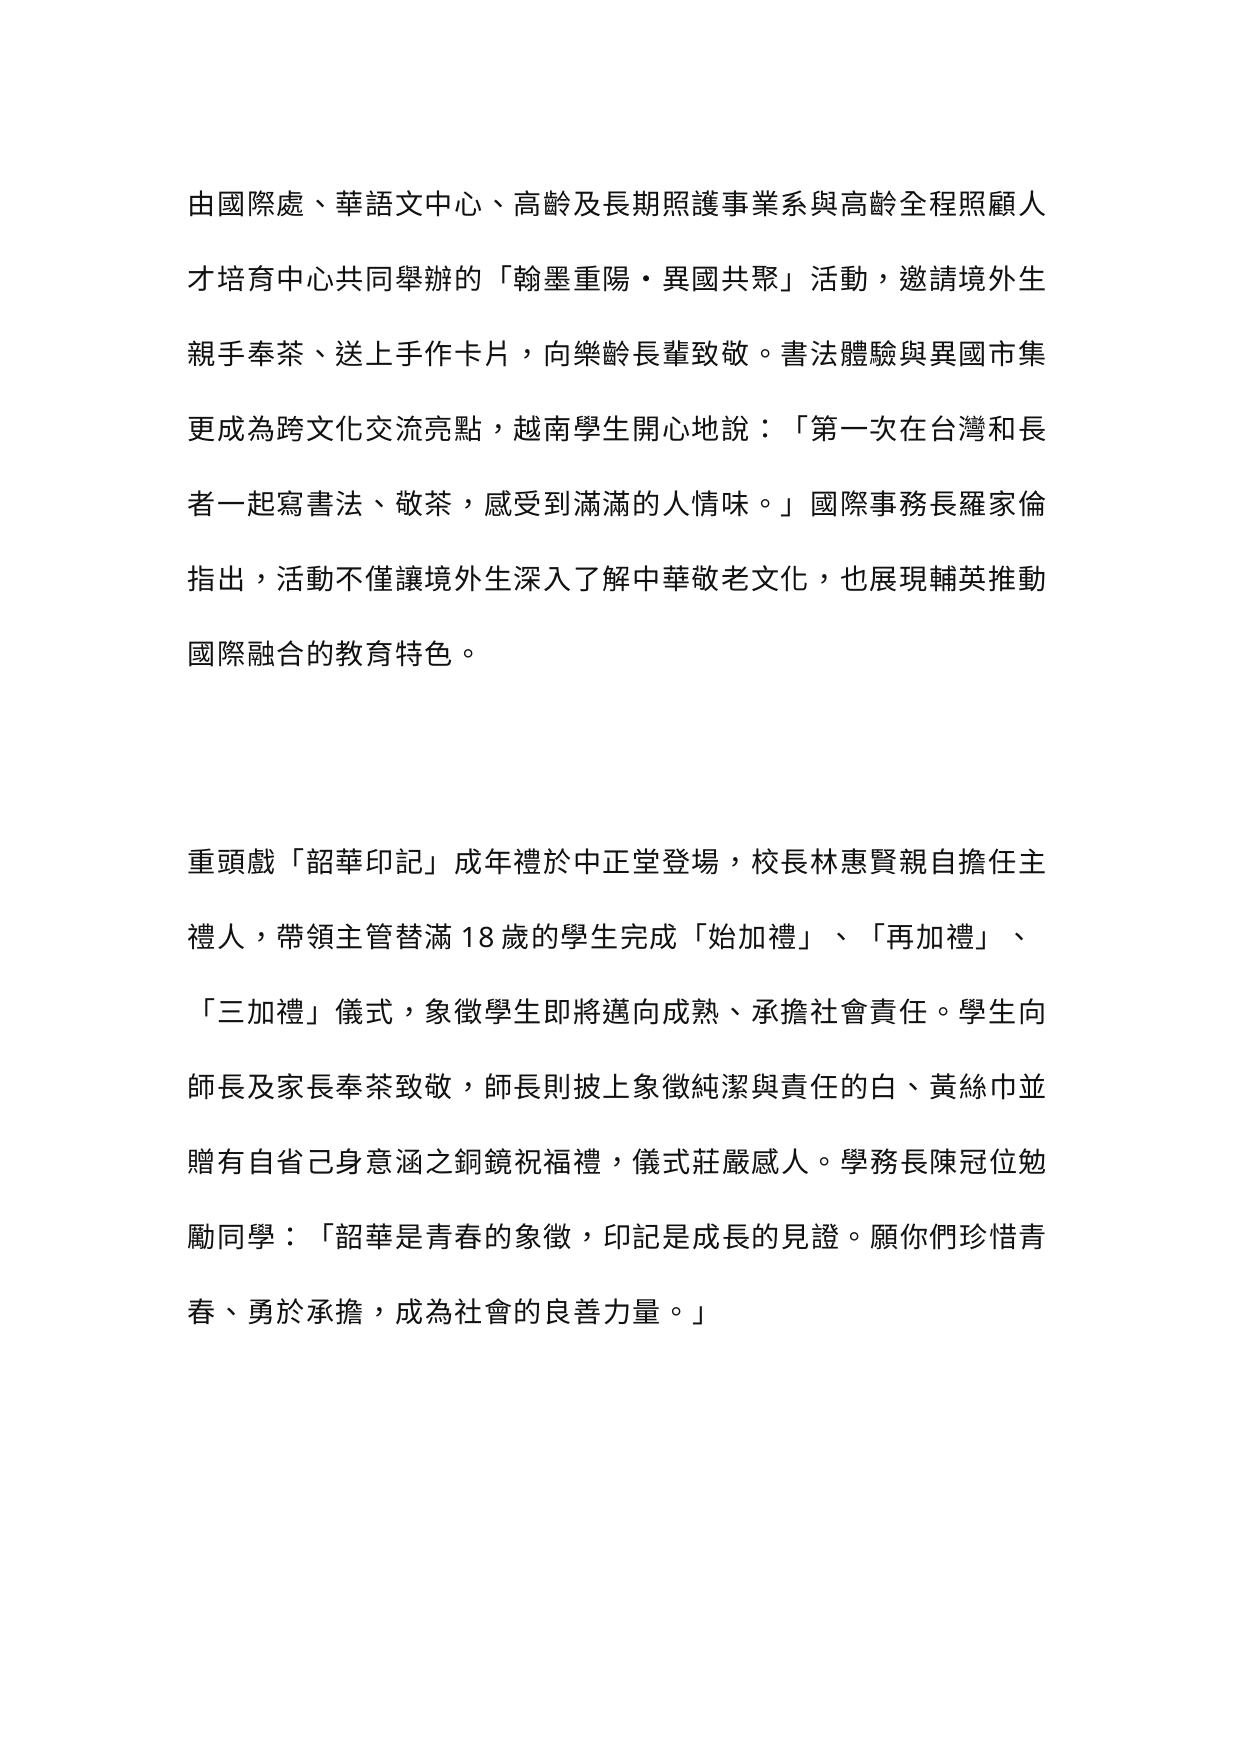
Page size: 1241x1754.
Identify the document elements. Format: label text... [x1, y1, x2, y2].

text 由國際處、華語文中心、高齡及長期照護事業系與高齡全程照顧人才培育中心共同舉辦的「翰墨重陽‧異國共聚」活動，邀請境外生親手奉茶、送上手作卡片，向樂齡長輩致敬。書法體驗與異國市集更成為跨文化交流亮點，越南學生開心地說：「第一次在台灣和長者一起寫書法、敬茶，感受到滿滿的人情味。」國際事務長羅家倫指出，活動不僅讓境外生深入了解中華敬老文化，也展現輔英推動國際融合的教育特色。 [187, 164, 1053, 689]
text 重頭戲「韶華印記」成年禮於中正堂登場，校長林惠賢親自擔任主禮人，帶領主管替滿18歲的學生完成「始加禮」、「再加禮」、「三加禮」儀式，象徵學生即將邁向成熟、承擔社會責任。學生向師長及家長奉茶致敬，師長則披上象徵純潔與責任的白、黃絲巾並贈有自省己身意涵之銅鏡祝福禮，儀式莊嚴感人。學務長陳冠位勉勵同學：「韶華是青春的象徵，印記是成長的見證。願你們珍惜青春、勇於承擔，成為社會的良善力量。」 [187, 823, 1053, 1348]
